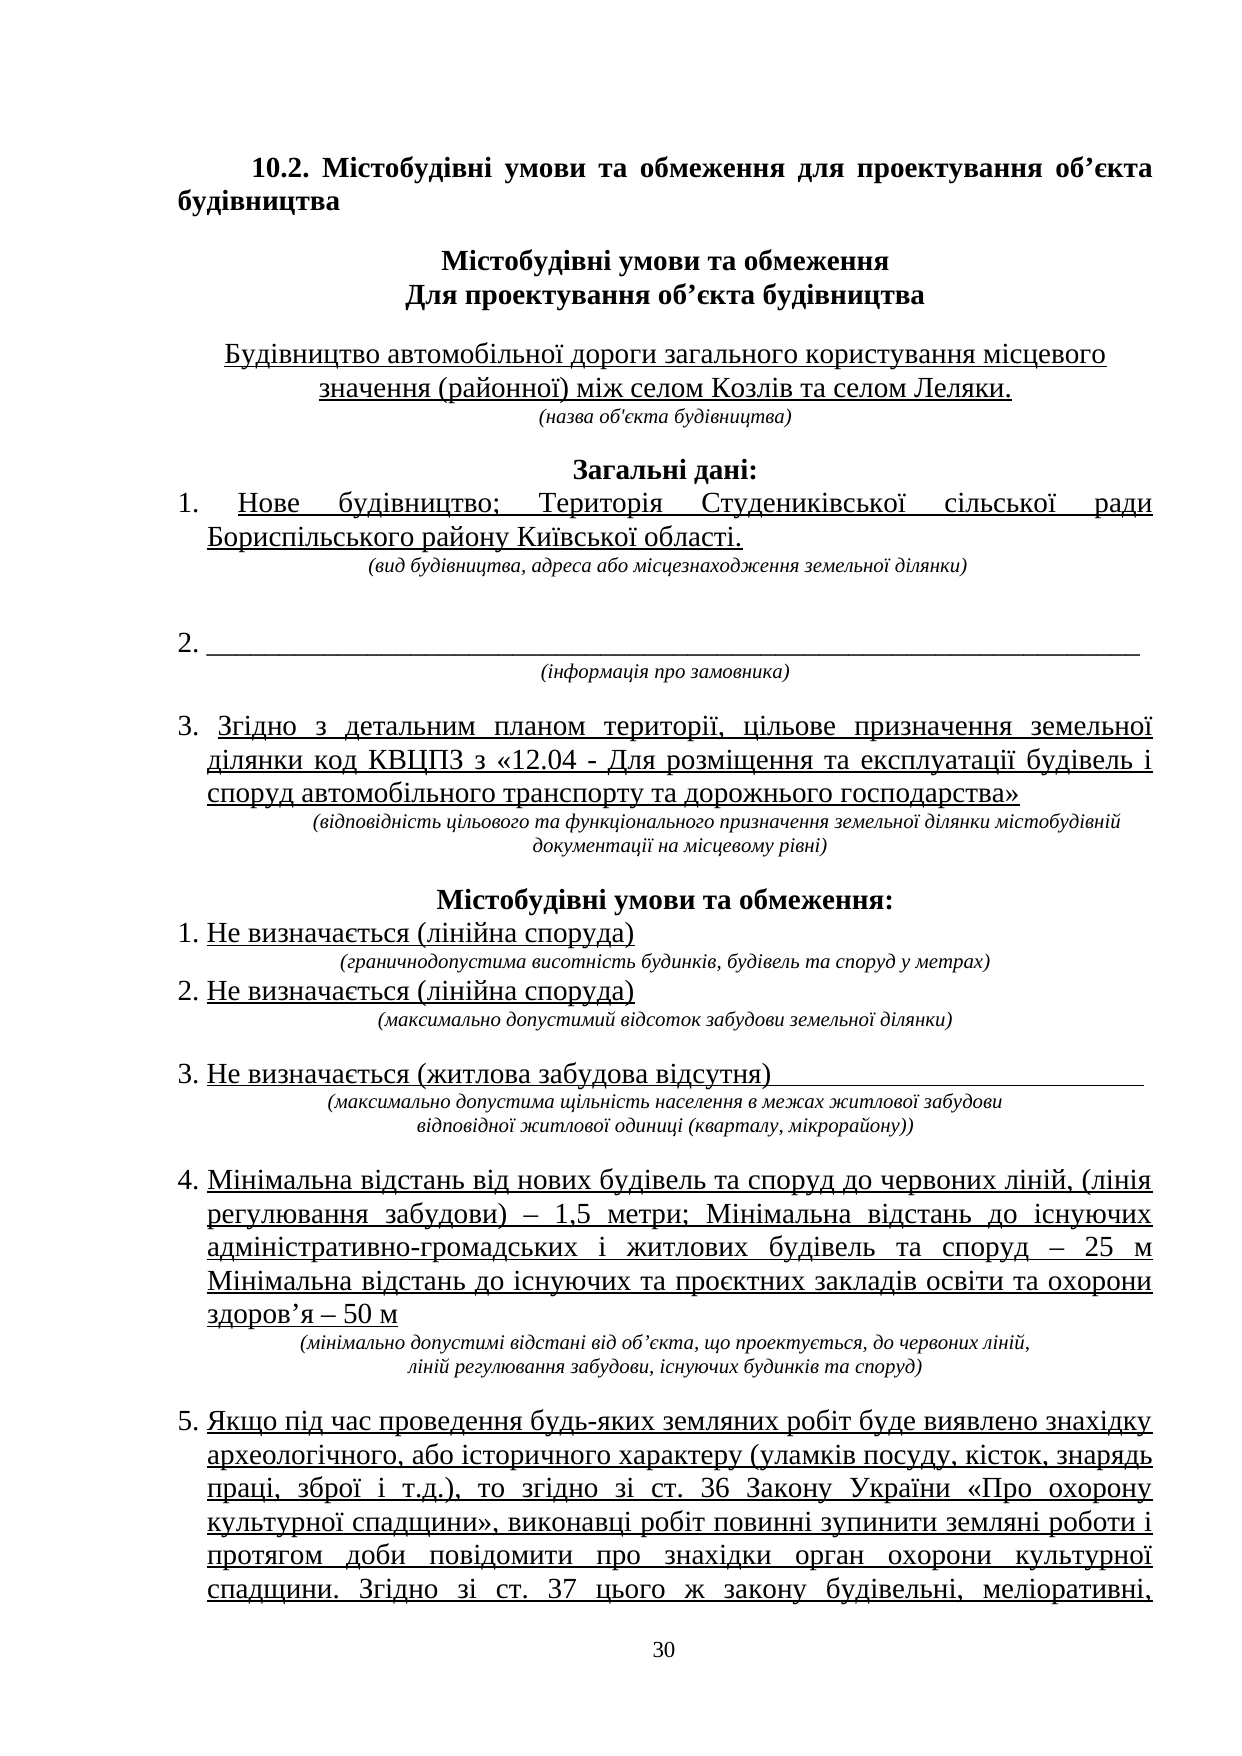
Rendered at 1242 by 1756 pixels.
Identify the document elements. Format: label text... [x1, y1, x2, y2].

text (інформація про замовника) [177, 659, 1153, 683]
text 10.2. Містобудівні умови та обмеження для проектування об’єкта будівництва [177, 150, 1153, 217]
text ліній регулювання забудови, існуючих будинків та споруд) [177, 1354, 1153, 1378]
text (відповідність цільового та функціонального призначення земельної ділянки містобудівній документації на місцевому рівні) [207, 809, 1153, 857]
text Будівництво автомобільної дороги загального користування місцевого значення (районної) між селом Козлів та селом Леляки. [177, 337, 1153, 404]
text (максимально допустимий відсоток забудови земельної ділянки) [177, 1007, 1153, 1031]
text відповідної житлової одиниці (кварталу, мікрорайону)) [177, 1113, 1153, 1137]
text (назва об'єкта будівництва) [177, 404, 1153, 428]
text 2. Не визначається (лінійна споруда) [177, 973, 1153, 1007]
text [177, 1403, 1153, 1604]
text Загальні дані: [177, 428, 1153, 485]
text (граничнодопустима висотність будинків, будівель та споруд у метрах) [177, 949, 1153, 973]
text 2. ________________________________________________________________ [177, 626, 1153, 659]
text Для проектування об’єкта будівництва [177, 277, 1153, 310]
text 1. Нове будівництво; Територія Студениківської сільської ради Бориспільського району Київської області. [177, 485, 1153, 552]
text 3. Згідно з детальним планом території, цільове призначення земельної ділянки код КВЦПЗ з «12.04 - Для розміщення та експлуатації будівель і споруд автомобільного транспорту та дорожнього господарства» [177, 708, 1153, 809]
text 1. Не визначається (лінійна споруда) [177, 916, 1153, 949]
text (вид будівництва, адреса або місцезнаходження земельної ділянки) [177, 552, 1153, 577]
text 4. Мінімальна відстань від нових будівель та споруд до червоних ліній, (лінія регулювання забудови) – 1,5 метри; Мінімальна відстань до існуючих адміністративно-громадських і житлових будівель та споруд – 25 м Мінімальна відстань до існуючих та проєктних закладів освіти та охорони здоров’я – 50 м [177, 1162, 1153, 1330]
text 3. Не визначається (житлова забудова відсутня) [177, 1056, 1153, 1089]
text (максимально допустима щільність населення в межах житлової забудови [177, 1089, 1153, 1113]
text (мінімально допустимі відстані від об’єкта, що проектується, до червоних ліній, [177, 1330, 1153, 1354]
text Містобудівні умови та обмеження: [177, 882, 1153, 916]
text Містобудівні умови та обмеження [177, 243, 1153, 277]
